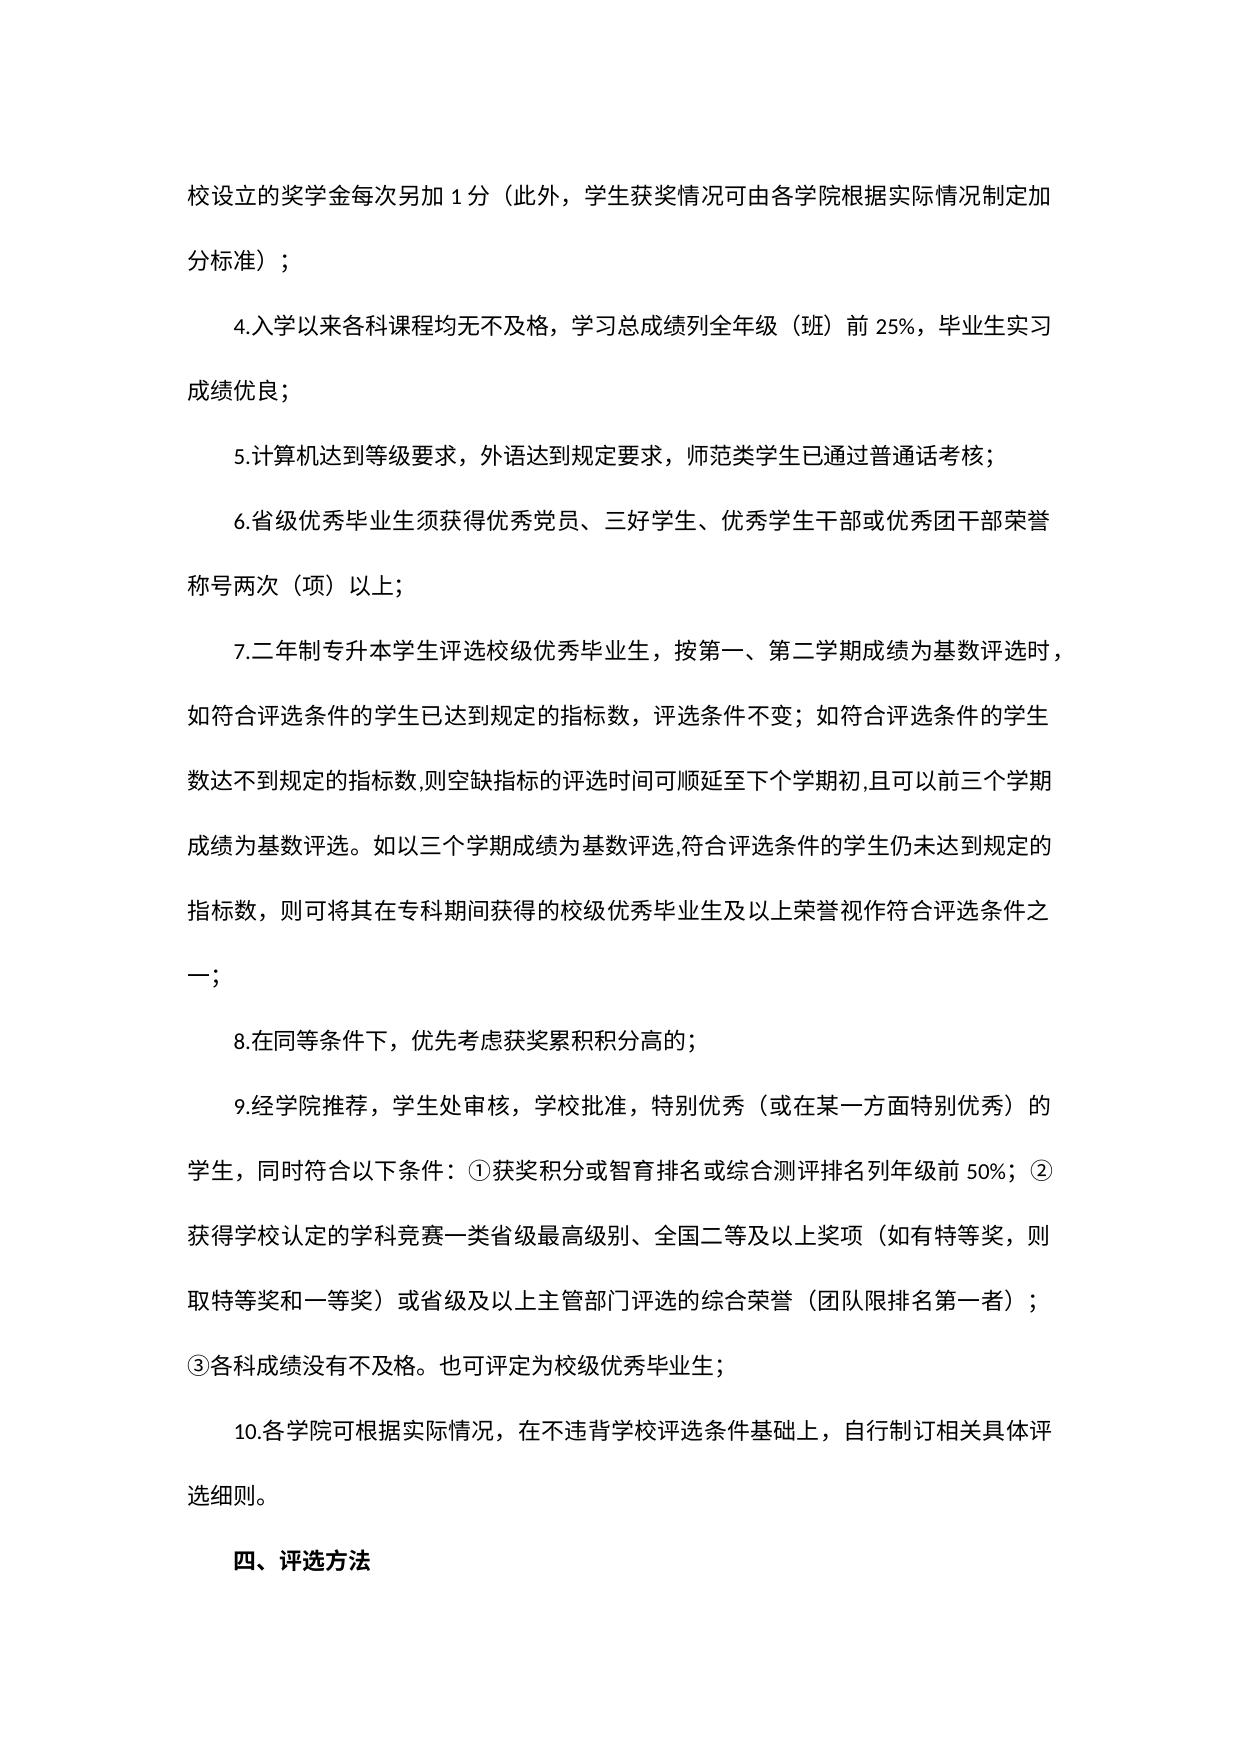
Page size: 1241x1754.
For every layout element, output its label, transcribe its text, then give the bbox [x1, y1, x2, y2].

text 5.计算机达到等级要求，外语达到规定要求，师范类学生已通过普通话考核； [187, 422, 1053, 487]
text 7.二年制专升本学生评选校级优秀毕业生，按第一、第二学期成绩为基数评选时，如符合评选条件的学生已达到规定的指标数，评选条件不变；如符合评选条件的学生数达不到规定的指标数,则空缺指标的评选时间可顺延至下个学期初,且可以前三个学期成绩为基数评选。如以三个学期成绩为基数评选,符合评选条件的学生仍未达到规定的指标数，则可将其在专科期间获得的校级优秀毕业生及以上荣誉视作符合评选条件之一； [187, 617, 1053, 1007]
text 8.在同等条件下，优先考虑获奖累积积分高的； [187, 1007, 1053, 1072]
text 9.经学院推荐，学生处审核，学校批准，特别优秀（或在某一方面特别优秀）的学生，同时符合以下条件：①获奖积分或智育排名或综合测评排名列年级前50%；②获得学校认定的学科竞赛一类省级最高级别、全国二等及以上奖项（如有特等奖，则取特等奖和一等奖）或省级及以上主管部门评选的综合荣誉（团队限排名第一者）；③各科成绩没有不及格。也可评定为校级优秀毕业生； [187, 1072, 1053, 1397]
text 6.省级优秀毕业生须获得优秀党员、三好学生、优秀学生干部或优秀团干部荣誉称号两次（项）以上； [187, 487, 1053, 617]
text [187, 162, 1053, 292]
text 四、评选方法 [187, 1527, 1053, 1592]
text 10.各学院可根据实际情况，在不违背学校评选条件基础上，自行制订相关具体评选细则。 [187, 1397, 1053, 1527]
text 4.入学以来各科课程均无不及格，学习总成绩列全年级（班）前25%，毕业生实习成绩优良； [187, 292, 1053, 422]
